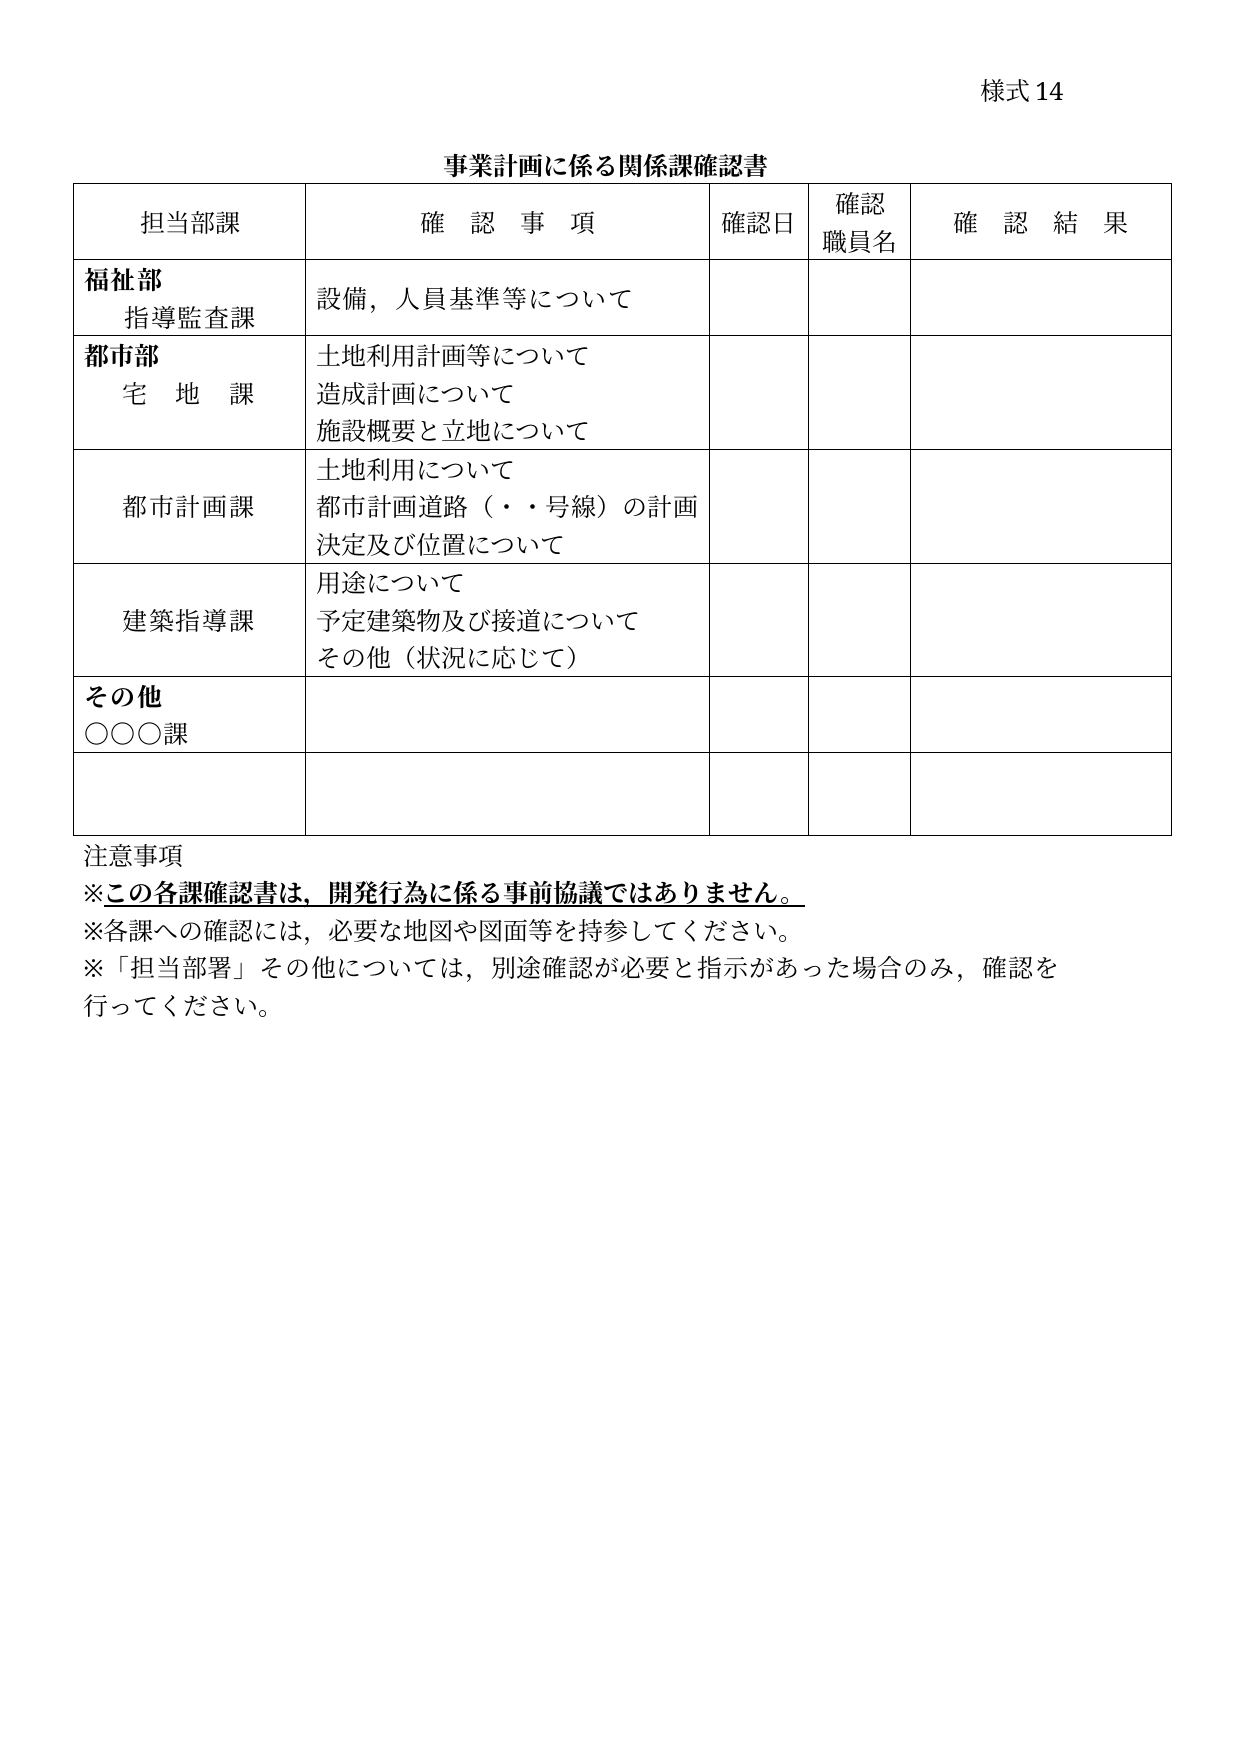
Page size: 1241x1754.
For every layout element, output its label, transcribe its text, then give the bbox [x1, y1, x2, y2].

table_cell [809, 260, 910, 335]
table_header 確認日 [710, 184, 808, 259]
text ※各課への確認には，必要な地図や図面等を持参してください。 [83, 911, 1063, 948]
table_cell [74, 753, 305, 835]
text ※この各課確認書は，開発行為に係る事前協議ではありません。 [83, 873, 1063, 911]
table_cell 福祉部 指導監査課 [74, 260, 305, 335]
table_cell [911, 753, 1171, 835]
table_cell 建築指導課 [74, 564, 305, 676]
table_cell 都市部 宅 地 課 [74, 336, 305, 449]
table_cell [911, 450, 1171, 562]
text ※「担当部署」その他については，別途確認が必要と指示があった場合のみ，確認を行ってください。 [83, 948, 1063, 1023]
table_cell [809, 564, 910, 676]
table_header 担当部課 [74, 184, 305, 259]
text 事業計画に係る関係課確認書 [148, 146, 1063, 183]
table_cell 都市計画課 [74, 450, 305, 562]
table_header 確認 職員名 [809, 184, 910, 259]
table_cell [911, 677, 1171, 752]
table_cell 土地利用計画等について 造成計画について 施設概要と立地について [306, 336, 709, 449]
table_cell [911, 564, 1171, 676]
table_cell [809, 336, 910, 449]
table_cell [710, 260, 808, 335]
table_cell その他 〇〇〇課 [74, 677, 305, 752]
table_cell [809, 450, 910, 562]
table_cell [911, 336, 1171, 449]
table_cell [809, 677, 910, 752]
table_cell [306, 753, 709, 835]
table_cell 土地利用について 都市計画道路（・・号線）の計画決定及び位置について [306, 450, 709, 562]
table_header 確 認 結 果 [911, 184, 1171, 259]
table_cell [710, 336, 808, 449]
table_cell [911, 260, 1171, 335]
table_cell 設備，人員基準等について [306, 260, 709, 335]
table_header 確 認 事 項 [306, 184, 709, 259]
table_cell [809, 753, 910, 835]
table_cell [710, 677, 808, 752]
table_cell 用途について 予定建築物及び接道について その他（状況に応じて） [306, 564, 709, 676]
text 注意事項 [83, 836, 1063, 873]
text 様式14 [148, 71, 1063, 108]
table_cell [306, 677, 709, 752]
table_cell [710, 564, 808, 676]
table_cell [710, 753, 808, 835]
table_cell [710, 450, 808, 562]
